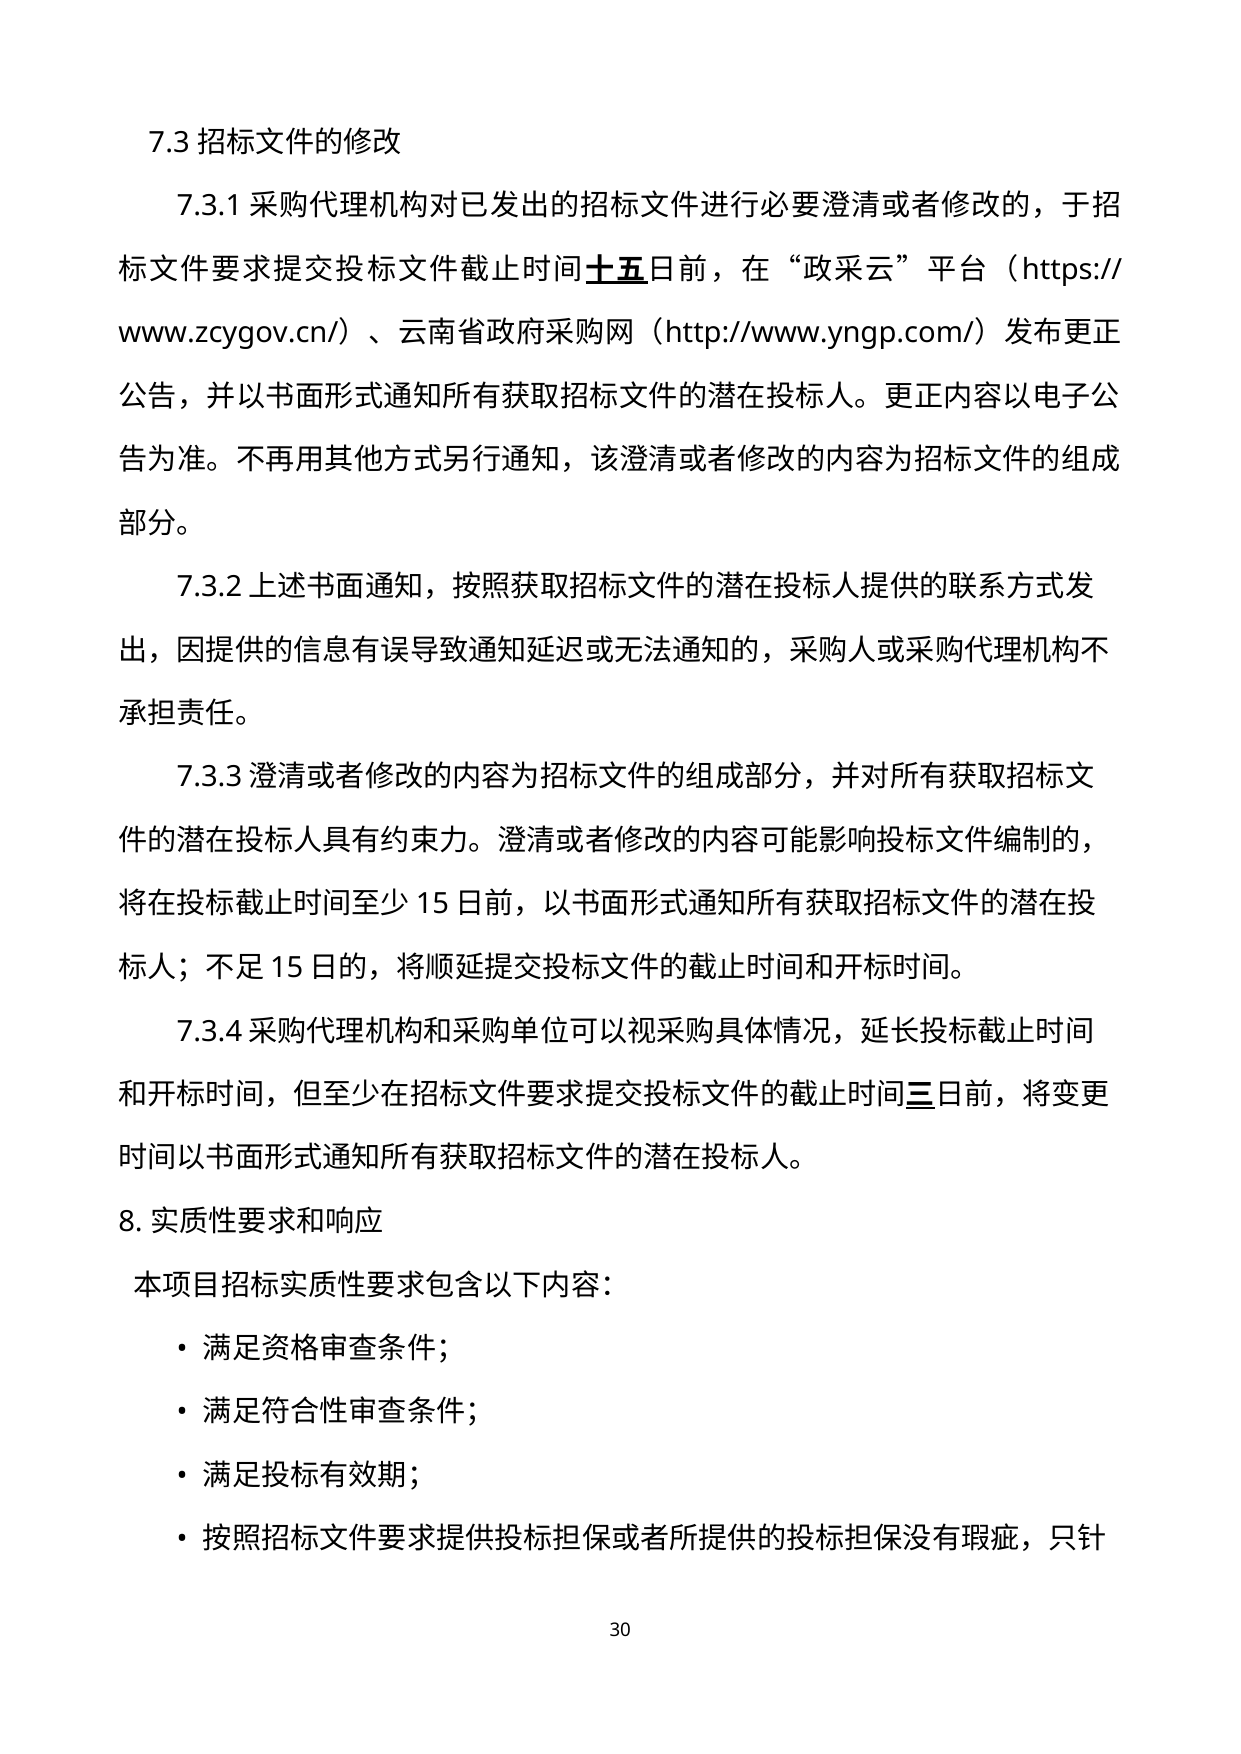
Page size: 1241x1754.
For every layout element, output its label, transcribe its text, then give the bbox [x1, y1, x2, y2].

text 7.3.4采购代理机构和采购单位可以视采购具体情况，延长投标截止时间和开标时间，但至少在招标文件要求提交投标文件的截止时间三日前，将变更时间以书面形式通知所有获取招标文件的潜在投标人。 [118, 1007, 1122, 1176]
text 7.3.3澄清或者修改的内容为招标文件的组成部分，并对所有获取招标文件的潜在投标人具有约束力。澄清或者修改的内容可能影响投标文件编制的，将在投标截止时间至少15日前，以书面形式通知所有获取招标文件的潜在投标人；不足15日的，将顺延提交投标文件的截止时间和开标时间。 [118, 753, 1122, 986]
text • 满足符合性审查条件； [118, 1388, 1122, 1430]
text 8. 实质性要求和响应 [118, 1197, 1122, 1240]
text 本项目招标实质性要求包含以下内容： [118, 1261, 1122, 1303]
text 7.3.2上述书面通知，按照获取招标文件的潜在投标人提供的联系方式发出，因提供的信息有误导致通知延迟或无法通知的，采购人或采购代理机构不承担责任。 [118, 563, 1122, 732]
text • 满足资格审查条件； [118, 1324, 1122, 1367]
text • 满足投标有效期； [118, 1452, 1122, 1494]
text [118, 1515, 1122, 1557]
text 7.3.1采购代理机构对已发出的招标文件进行必要澄清或者修改的，于招标文件要求提交投标文件截止时间十五日前，在“政采云”平台（https://www.zcygov.cn/）、云南省政府采购网（http://www.yngp.com/）发布更正公告，并以书面形式通知所有获取招标文件的潜在投标人。更正内容以电子公告为准。不再用其他方式另行通知，该澄清或者修改的内容为招标文件的组成部分。 [118, 182, 1122, 541]
text 7.3 招标文件的修改 [118, 118, 1122, 161]
